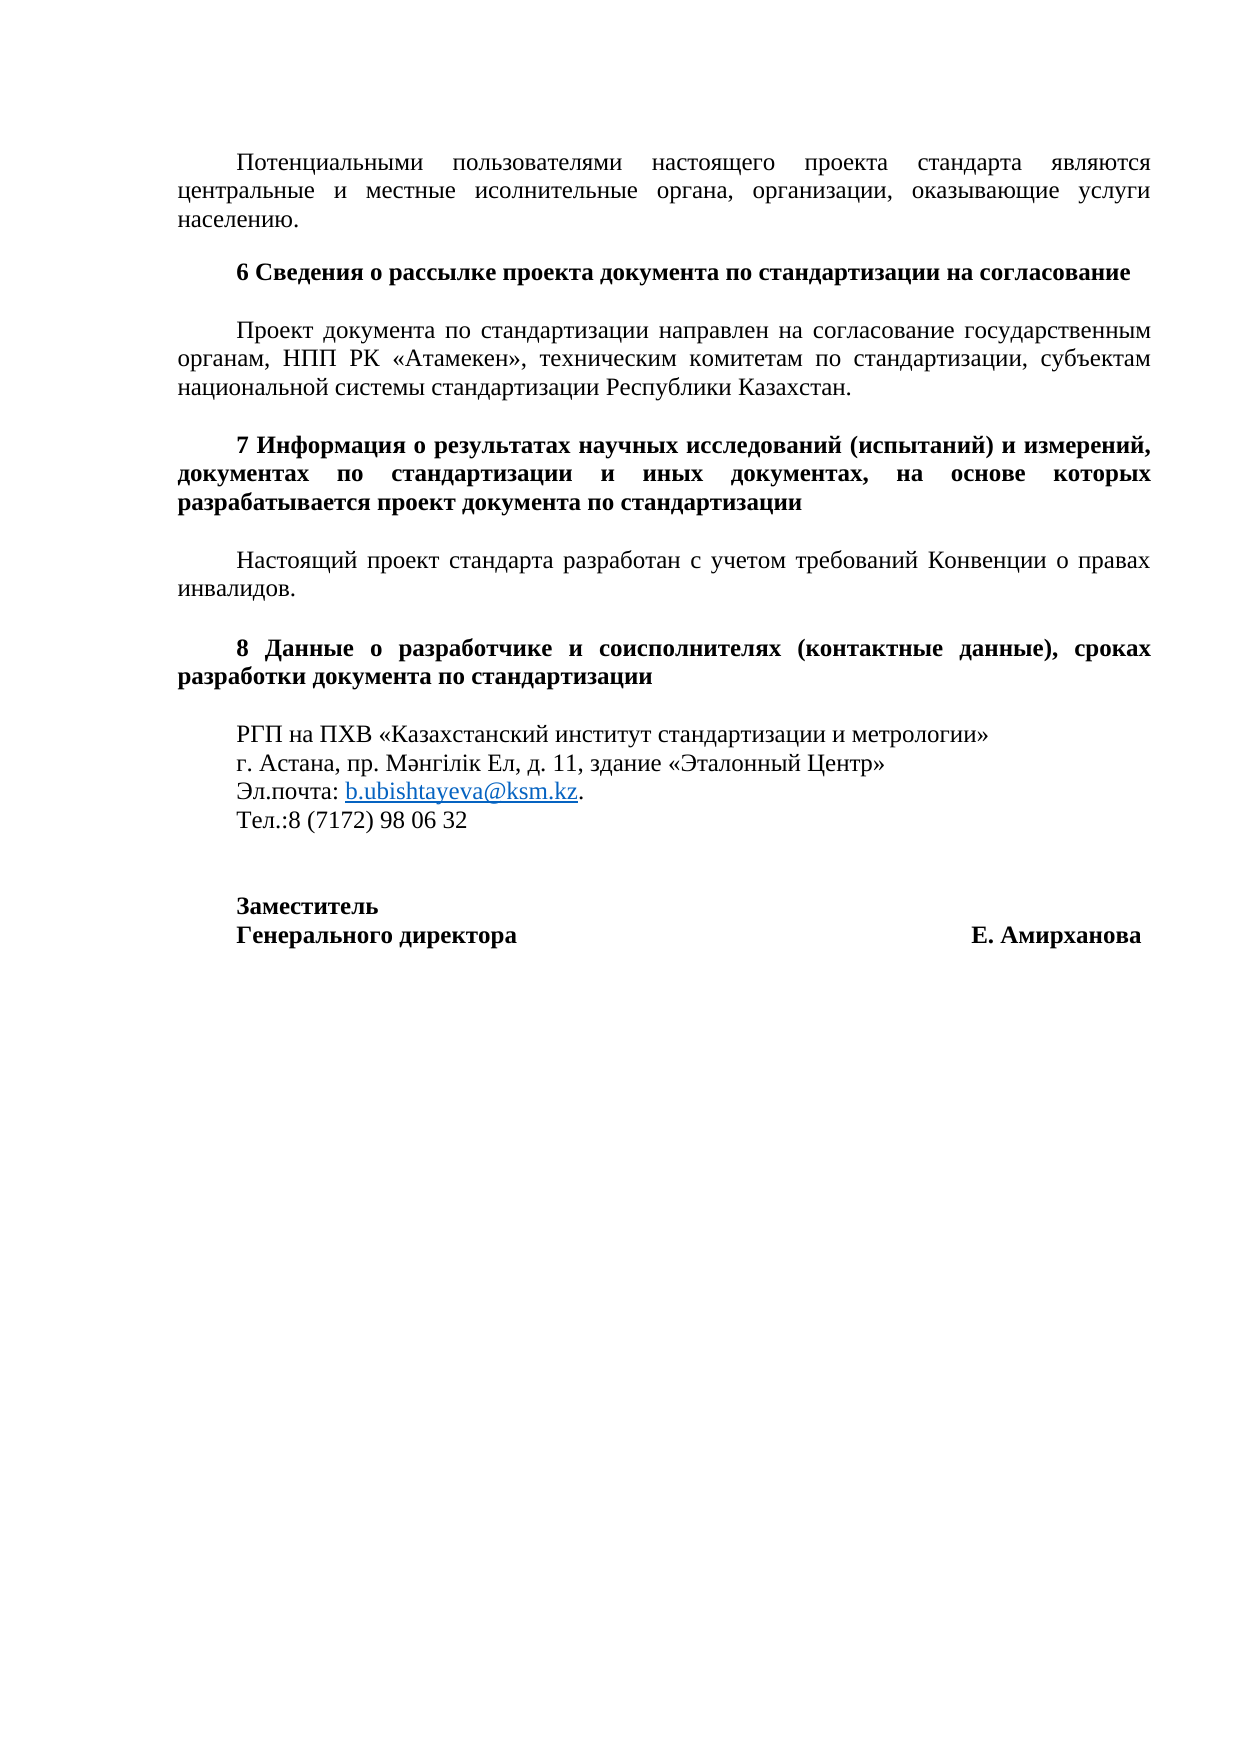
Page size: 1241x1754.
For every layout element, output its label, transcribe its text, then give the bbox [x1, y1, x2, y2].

text Эл.почта: b.ubishtayeva@ksm.kz. [177, 776, 1152, 805]
text Заместитель [177, 891, 1152, 920]
text Потенциальными пользователями настоящего проекта стандарта являются центральные и местные исолнительные органа, организации, оказывающие услуги населению. [177, 147, 1152, 233]
text 8 Данные о разработчике и соисполнителях (контактные данные), сроках разработки документа по стандартизации [177, 633, 1152, 690]
text РГП на ПХВ «Казахстанский институт стандартизации и метрологии» [177, 719, 1152, 748]
text 7 Информация о результатах научных исследований (испытаний) и измерений, документах по стандартизации и иных документах, на основе которых разрабатывается проект документа по стандартизации [177, 430, 1152, 516]
text Настоящий проект стандарта разработан с учетом требований Конвенции о правах инвалидов. [177, 545, 1152, 602]
text 6 Сведения о рассылке проекта документа по стандартизации на согласование [177, 257, 1152, 286]
text г. Астана, пр. Мәнгілік Ел, д. 11, здание «Эталонный Центр» [177, 748, 1152, 776]
text Тел.:8 (7172) 98 06 32 [177, 805, 1152, 834]
text Проект документа по стандартизации направлен на согласование государственным органам, НПП РК «Атамекен», техническим комитетам по стандартизации, субъектам национальной системы стандартизации Республики Казахстан. [177, 315, 1152, 401]
text Генерального директора Е. Амирханова [177, 920, 1152, 949]
